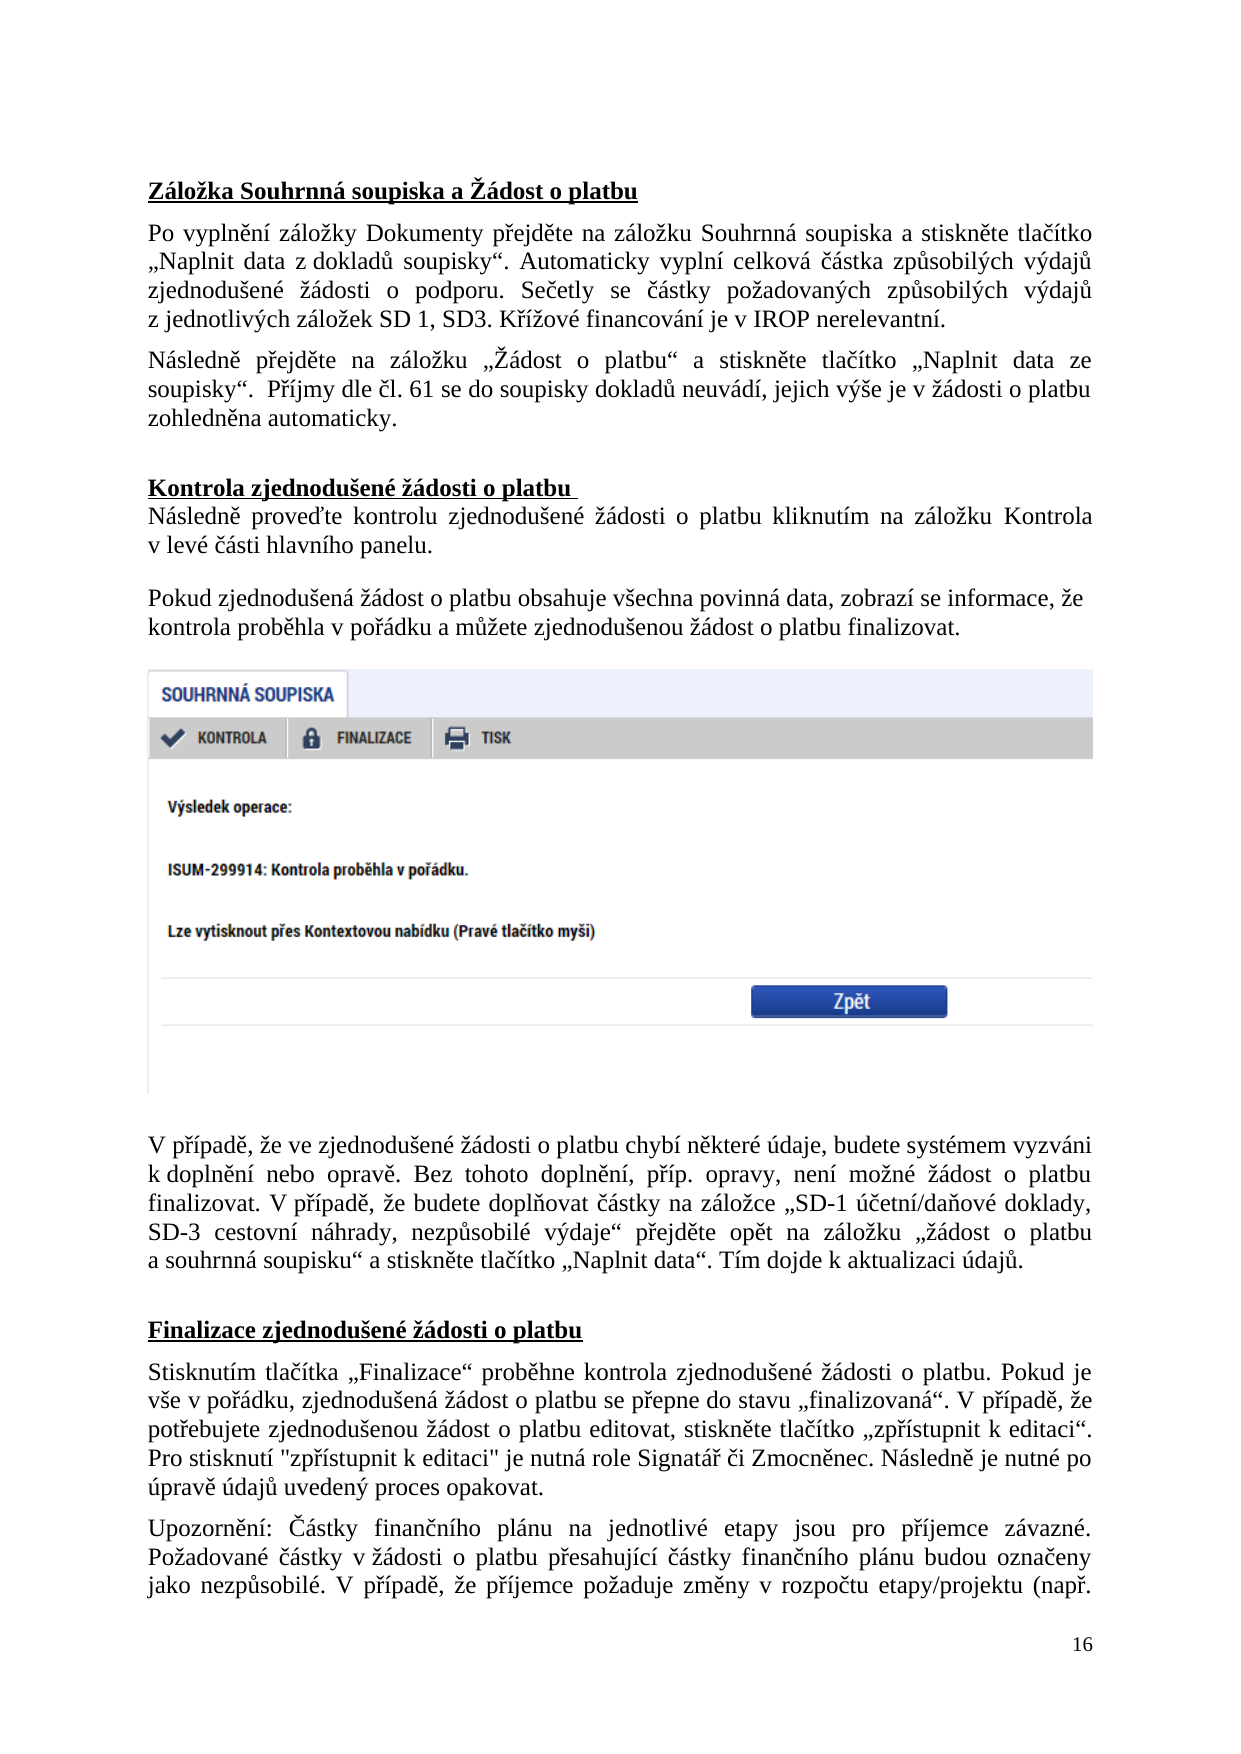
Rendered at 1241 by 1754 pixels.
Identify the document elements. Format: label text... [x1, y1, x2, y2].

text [148, 1513, 1092, 1599]
text Stisknutím tlačítka „Finalizace“ proběhne kontrola zjednodušené žádosti o platbu. Pokud je vše v pořádku, zjednodušená žádost o platbu se přepne do stavu „finalizovaná“. V případě, že potřebujete zjednodušenou žádost o platbu editovat, stiskněte tlačítko „zpřístupnit k editaci“. Pro stisknutí "zpřístupnit k editaci" je nutná role Signatář či Zmocněnec. Následně je nutné po úpravě údajů uvedený proces opakovat. [148, 1357, 1092, 1500]
text Následně proveďte kontrolu zjednodušené žádosti o platbu kliknutím na záložku Kontrola v levé části hlavního panelu. [148, 501, 1092, 559]
text Pokud zjednodušená žádost o platbu obsahuje všechna povinná data, zobrazí se informace, že kontrola proběhla v pořádku a můžete zjednodušenou žádost o platbu finalizovat. [148, 583, 1092, 641]
subtitle Finalizace zjednodušené žádosti o platbu [148, 1315, 1092, 1344]
picture [147, 669, 1093, 1094]
subtitle Kontrola zjednodušené žádosti o platbu [148, 473, 1092, 501]
subtitle Záložka Souhrnná soupiska a Žádost o platbu [148, 176, 1092, 205]
text Po vyplnění záložky Dokumenty přejděte na záložku Souhrnná soupiska a stiskněte tlačítko „Naplnit data z dokladů soupisky“. Automaticky vyplní celková částka způsobilých výdajů zjednodušené žádosti o podporu. Sečetly se částky požadovaných způsobilých výdajů z jednotlivých záložek SD 1, SD3. Křížové financování je v IROP nerelevantní. [148, 218, 1092, 333]
text Následně přejděte na záložku „Žádost o platbu“ a stiskněte tlačítko „Naplnit data ze soupisky“. Příjmy dle čl. 61 se do soupisky dokladů neuvádí, jejich výše je v žádosti o platbu zohledněna automaticky. [148, 345, 1092, 431]
text V případě, že ve zjednodušené žádosti o platbu chybí některé údaje, budete systémem vyzváni k doplnění nebo opravě. Bez tohoto doplnění, příp. opravy, není možné žádost o platbu finalizovat. V případě, že budete doplňovat částky na záložce „SD-1 účetní/daňové doklady, SD-3 cestovní náhrady, nezpůsobilé výdaje“ přejděte opět na záložku „žádost o platbu a souhrnná soupisku“ a stiskněte tlačítko „Naplnit data“. Tím dojde k aktualizaci údajů. [148, 1130, 1092, 1274]
